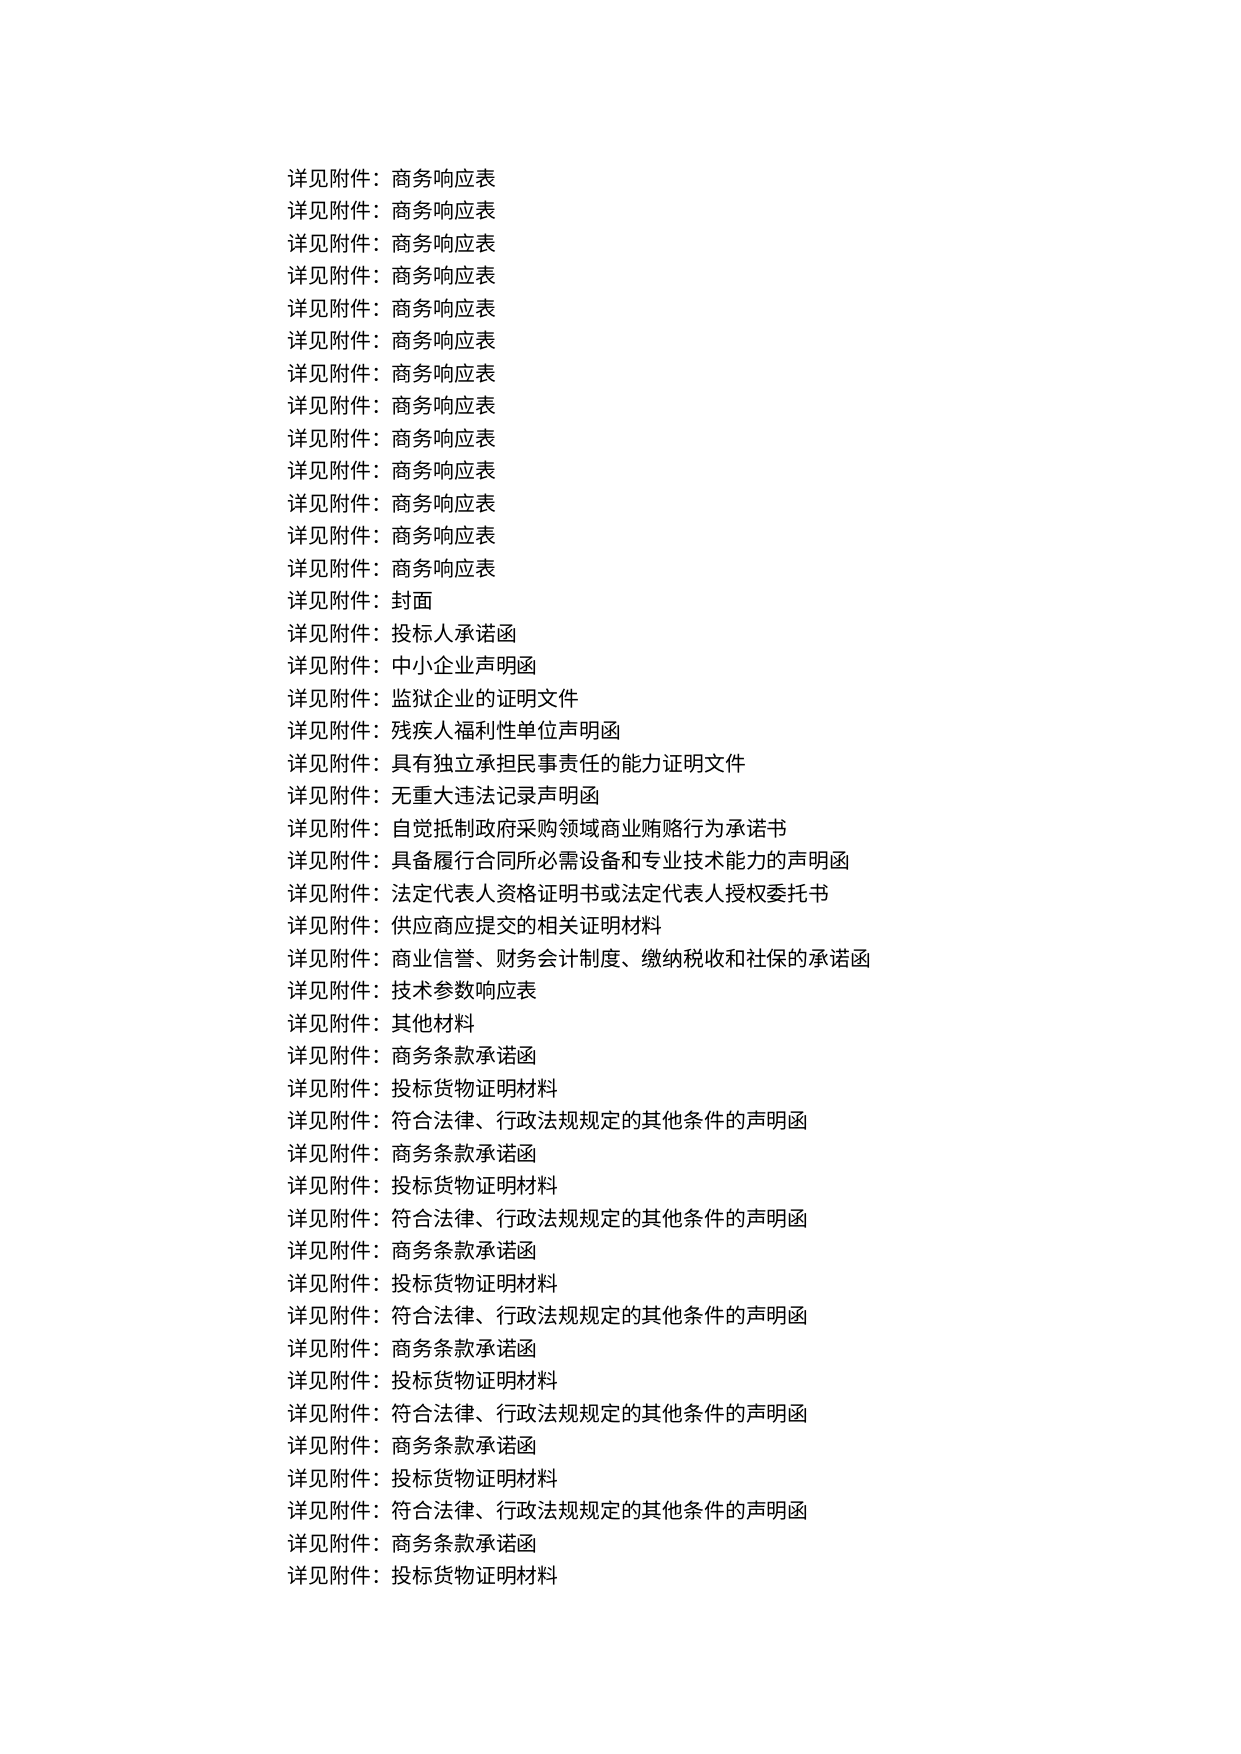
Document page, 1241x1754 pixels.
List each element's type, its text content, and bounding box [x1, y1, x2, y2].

text 详见附件：投标货物证明材料 [187, 1267, 1053, 1299]
text 详见附件：技术参数响应表 [187, 974, 1053, 1007]
text 详见附件：商务响应表 [187, 422, 1053, 454]
text 详见附件：其他材料 [187, 1007, 1053, 1039]
text 详见附件：残疾人福利性单位声明函 [187, 714, 1053, 747]
text 详见附件：监狱企业的证明文件 [187, 682, 1053, 714]
text 详见附件：投标货物证明材料 [187, 1559, 1053, 1592]
text 详见附件：商务响应表 [187, 292, 1053, 324]
text 详见附件：无重大违法记录声明函 [187, 779, 1053, 812]
text 详见附件：商务响应表 [187, 324, 1053, 357]
text 详见附件：符合法律、行政法规规定的其他条件的声明函 [187, 1104, 1053, 1137]
text 详见附件：商务条款承诺函 [187, 1527, 1053, 1559]
text 详见附件：商务响应表 [187, 487, 1053, 519]
text 详见附件：商务响应表 [187, 194, 1053, 227]
text 详见附件：封面 [187, 584, 1053, 617]
text 详见附件：中小企业声明函 [187, 649, 1053, 682]
text 详见附件：商业信誉、财务会计制度、缴纳税收和社保的承诺函 [187, 942, 1053, 974]
text 详见附件：符合法律、行政法规规定的其他条件的声明函 [187, 1397, 1053, 1429]
text 详见附件：具有独立承担民事责任的能力证明文件 [187, 747, 1053, 779]
text 详见附件：商务响应表 [187, 162, 1053, 194]
text 详见附件：商务响应表 [187, 519, 1053, 552]
text 详见附件：商务响应表 [187, 389, 1053, 422]
text 详见附件：法定代表人资格证明书或法定代表人授权委托书 [187, 877, 1053, 909]
text 详见附件：商务响应表 [187, 357, 1053, 389]
text 详见附件：商务响应表 [187, 552, 1053, 584]
text 详见附件：商务条款承诺函 [187, 1332, 1053, 1364]
text 详见附件：商务响应表 [187, 259, 1053, 292]
text 详见附件：自觉抵制政府采购领域商业贿赂行为承诺书 [187, 812, 1053, 844]
text 详见附件：商务条款承诺函 [187, 1429, 1053, 1462]
text 详见附件：供应商应提交的相关证明材料 [187, 909, 1053, 942]
text 详见附件：投标人承诺函 [187, 617, 1053, 649]
text 详见附件：商务响应表 [187, 454, 1053, 487]
text 详见附件：投标货物证明材料 [187, 1364, 1053, 1397]
text 详见附件：商务响应表 [187, 227, 1053, 259]
text 详见附件：投标货物证明材料 [187, 1072, 1053, 1104]
text 详见附件：具备履行合同所必需设备和专业技术能力的声明函 [187, 844, 1053, 877]
text 详见附件：商务条款承诺函 [187, 1137, 1053, 1169]
text 详见附件：投标货物证明材料 [187, 1462, 1053, 1494]
text 详见附件：符合法律、行政法规规定的其他条件的声明函 [187, 1202, 1053, 1234]
text 详见附件：商务条款承诺函 [187, 1039, 1053, 1072]
text 详见附件：商务条款承诺函 [187, 1234, 1053, 1267]
text 详见附件：投标货物证明材料 [187, 1169, 1053, 1202]
text 详见附件：符合法律、行政法规规定的其他条件的声明函 [187, 1299, 1053, 1332]
text 详见附件：符合法律、行政法规规定的其他条件的声明函 [187, 1494, 1053, 1527]
